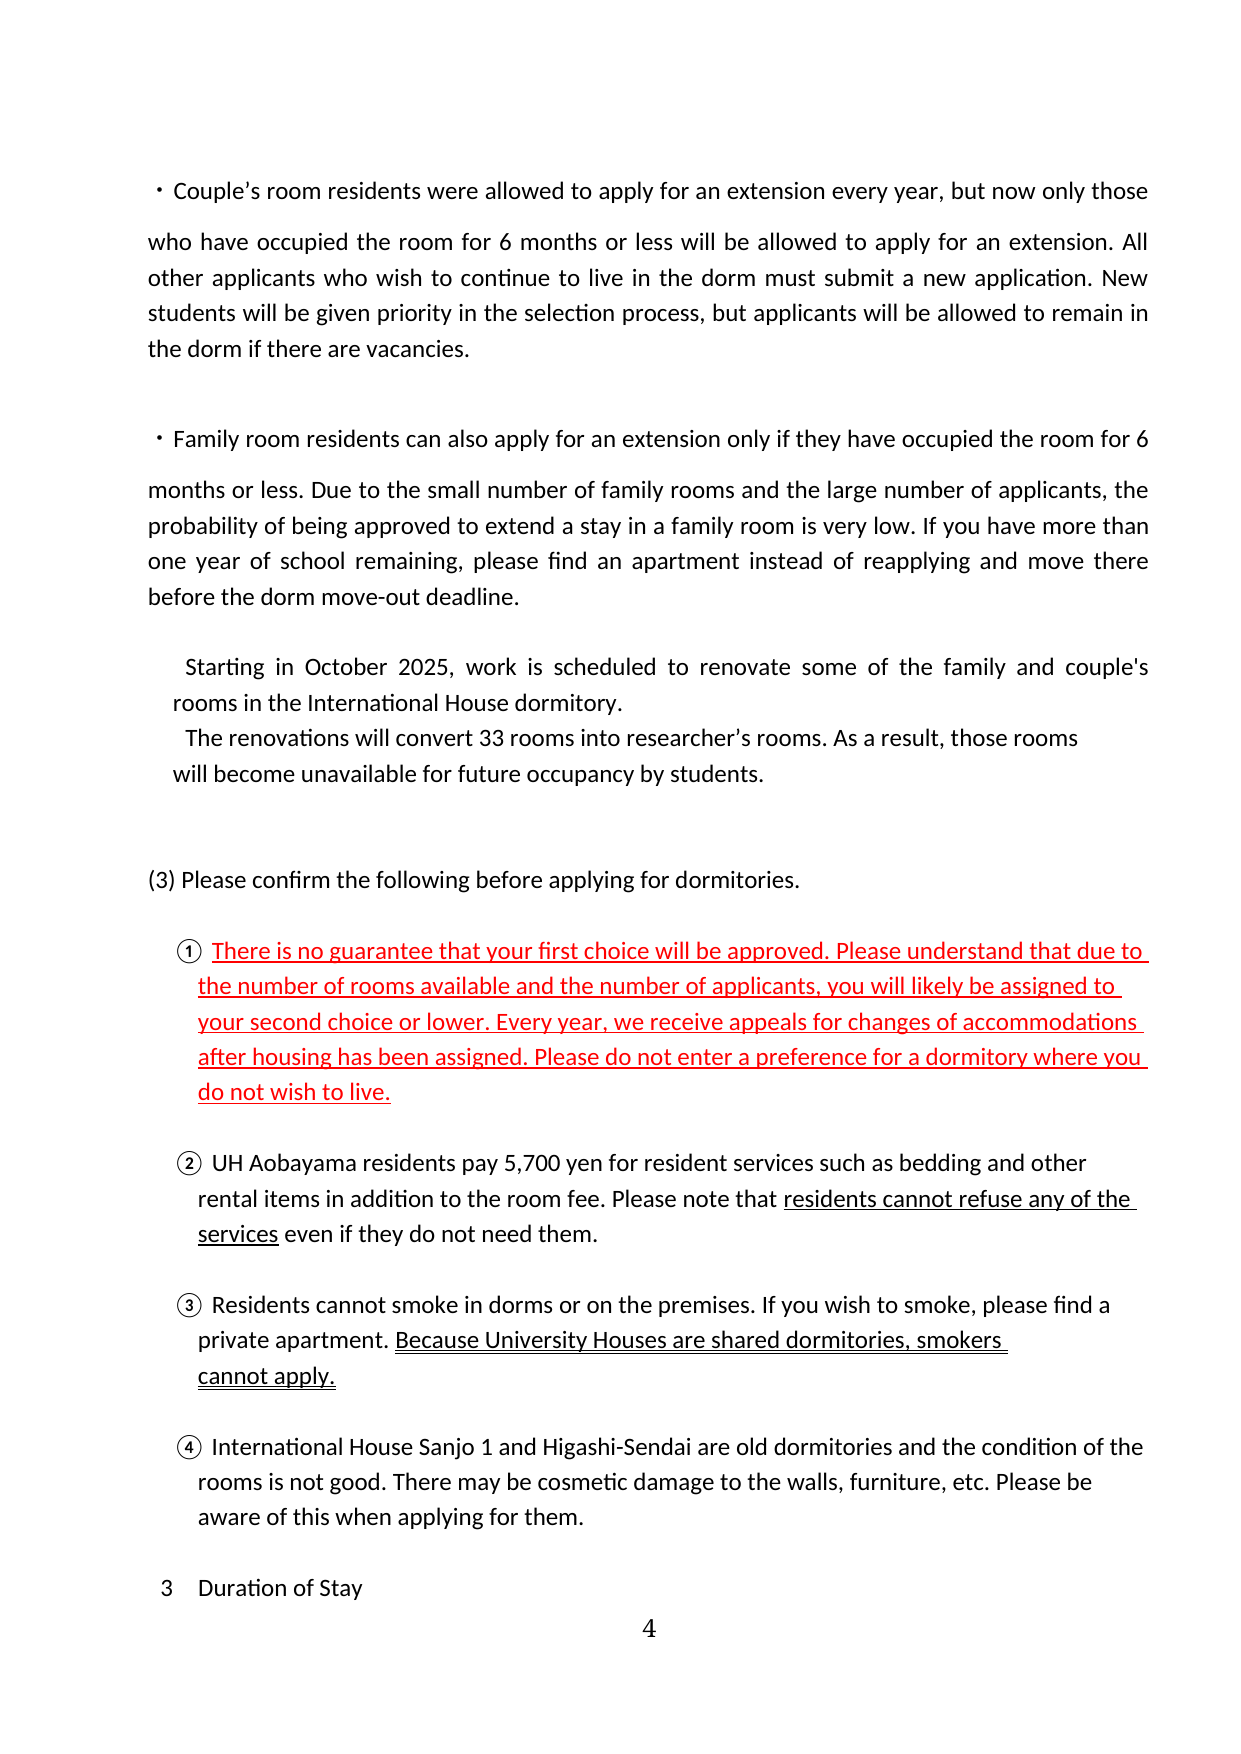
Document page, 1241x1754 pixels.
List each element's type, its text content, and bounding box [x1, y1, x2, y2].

text ・Couple’s room residents were allowed to apply for an extension every year, but now only those who have occupied the room for 6 months or less will be allowed to apply for an extension. All other applicants who wish to continue to live in the dorm must submit a new application. New students will be given priority in the selection process, but applicants will be allowed to remain in the dorm if there are vacancies. [148, 153, 1150, 366]
text (3) Please confirm the following before applying for dormitories. [148, 862, 1150, 897]
text ・Family room residents can also apply for an extension only if they have occupied the room for 6 months or less. Due to the small number of family rooms and the large number of applicants, the probability of being approved to extend a stay in a family room is very low. If you have more than one year of school remaining, please find an apartment instead of reapplying and move there before the dorm move-out deadline. [148, 401, 1150, 614]
text ④ International House Sanjo 1 and Higashi-Sendai are old dormitories and the condition of the rooms is not good. There may be cosmetic damage to the walls, furniture, etc. Please be aware of this when applying for them. [173, 1428, 1150, 1534]
text The renovations will convert 33 rooms into researcher’s rooms. As a result, those rooms [173, 720, 1150, 755]
text 3 Duration of Stay [148, 1570, 1150, 1605]
text cannot apply. [148, 1357, 1150, 1393]
text ③ Residents cannot smoke in dorms or on the premises. If you wish to smoke, please find a private apartment. Because University Houses are shared dormitories, smokers [173, 1287, 1150, 1357]
text Starting in October 2025, work is scheduled to renovate some of the family and couple's rooms in the International House dormitory. [173, 649, 1150, 720]
text will become unavailable for future occupancy by students. [148, 755, 1150, 791]
text ② UH Aobayama residents pay 5,700 yen for resident services such as bedding and other rental items in addition to the room fee. Please note that residents cannot refuse any of the services even if they do not need them. [173, 1145, 1150, 1251]
text ① There is no guarantee that your first choice will be approved. Please understand that due to the number of rooms available and the number of applicants, you will likely be assigned to your second choice or lower. Every year, we receive appeals for changes of accommodations after housing has been assigned. Please do not enter a preference for a dormitory where you do not wish to live. [173, 932, 1150, 1109]
